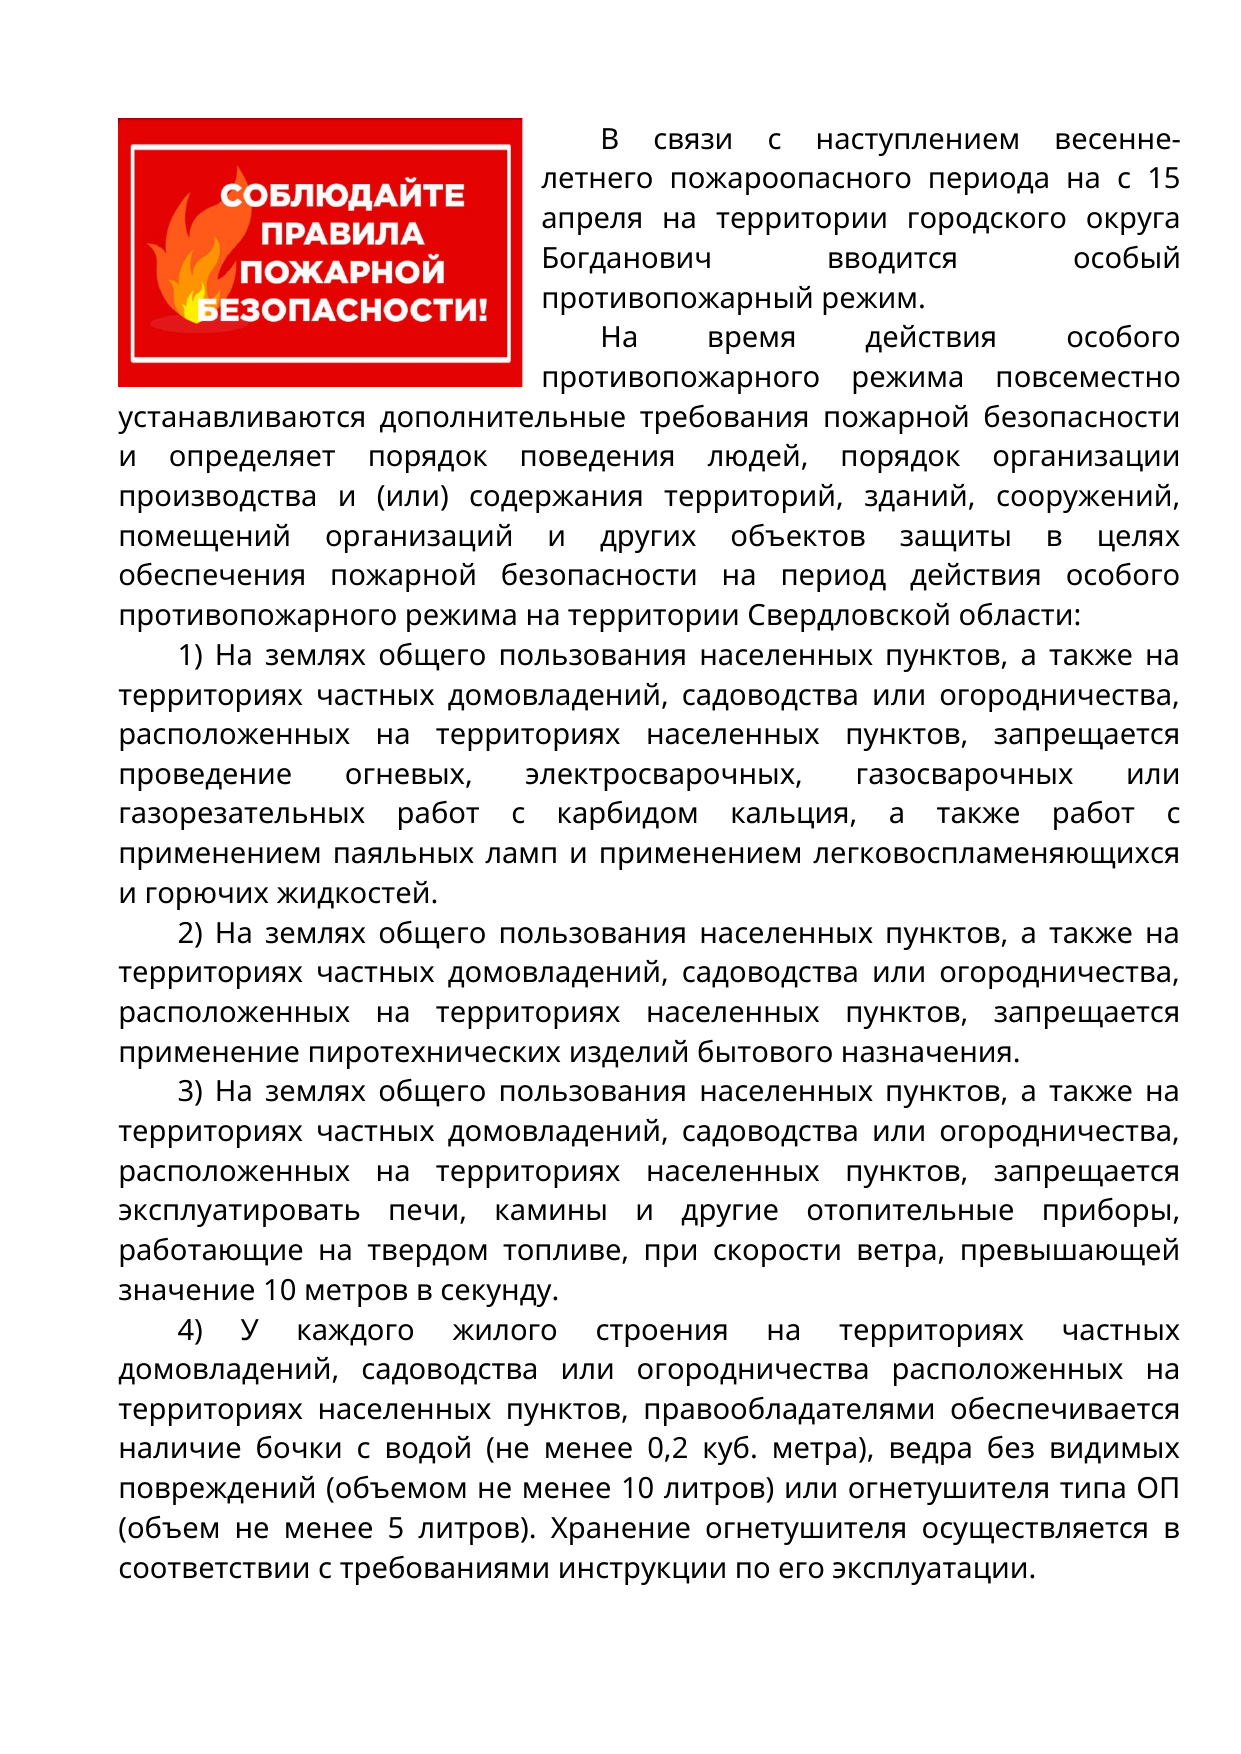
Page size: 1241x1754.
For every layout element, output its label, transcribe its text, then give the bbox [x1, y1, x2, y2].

text На время действия особого противопожарного режима повсеместно устанавливаются дополнительные требования пожарной безопасности и определяет порядок поведения людей, порядок организации производства и (или) содержания территорий, зданий, сооружений, помещений организаций и других объектов защиты в целях обеспечения пожарной безопасности на период действия особого противопожарного режима на территории Свердловской области: [118, 317, 1181, 634]
text 3) На землях общего пользования населенных пунктов, а также на территориях частных домовладений, садоводства или огородничества, расположенных на территориях населенных пунктов, запрещается эксплуатировать печи, камины и другие отопительные приборы, работающие на твердом топливе, при скорости ветра, превышающей значение 10 метров в секунду. [118, 1071, 1181, 1309]
text В связи с наступлением весенне-летнего пожароопасного периода на с 15 апреля на территории городского округа Богданович вводится особый противопожарный режим. [523, 118, 1181, 317]
text 2) На землях общего пользования населенных пунктов, а также на территориях частных домовладений, садоводства или огородничества, расположенных на территориях населенных пунктов, запрещается применение пиротехнических изделий бытового назначения. [118, 912, 1181, 1071]
picture [118, 118, 523, 387]
text 1) На землях общего пользования населенных пунктов, а также на территориях частных домовладений, садоводства или огородничества, расположенных на территориях населенных пунктов, запрещается проведение огневых, электросварочных, газосварочных или газорезательных работ с карбидом кальция, а также работ с применением паяльных ламп и применением легковоспламеняющихся и горючих жидкостей. [118, 634, 1181, 912]
text 4) У каждого жилого строения на территориях частных домовладений, садоводства или огородничества расположенных на территориях населенных пунктов, правообладателями обеспечивается наличие бочки с водой (не менее 0,2 куб. метра), ведра без видимых повреждений (объемом не менее 10 литров) или огнетушителя типа ОП (объем не менее 5 литров). Хранение огнетушителя осуществляется в соответствии с требованиями инструкции по его эксплуатации. [118, 1309, 1181, 1587]
